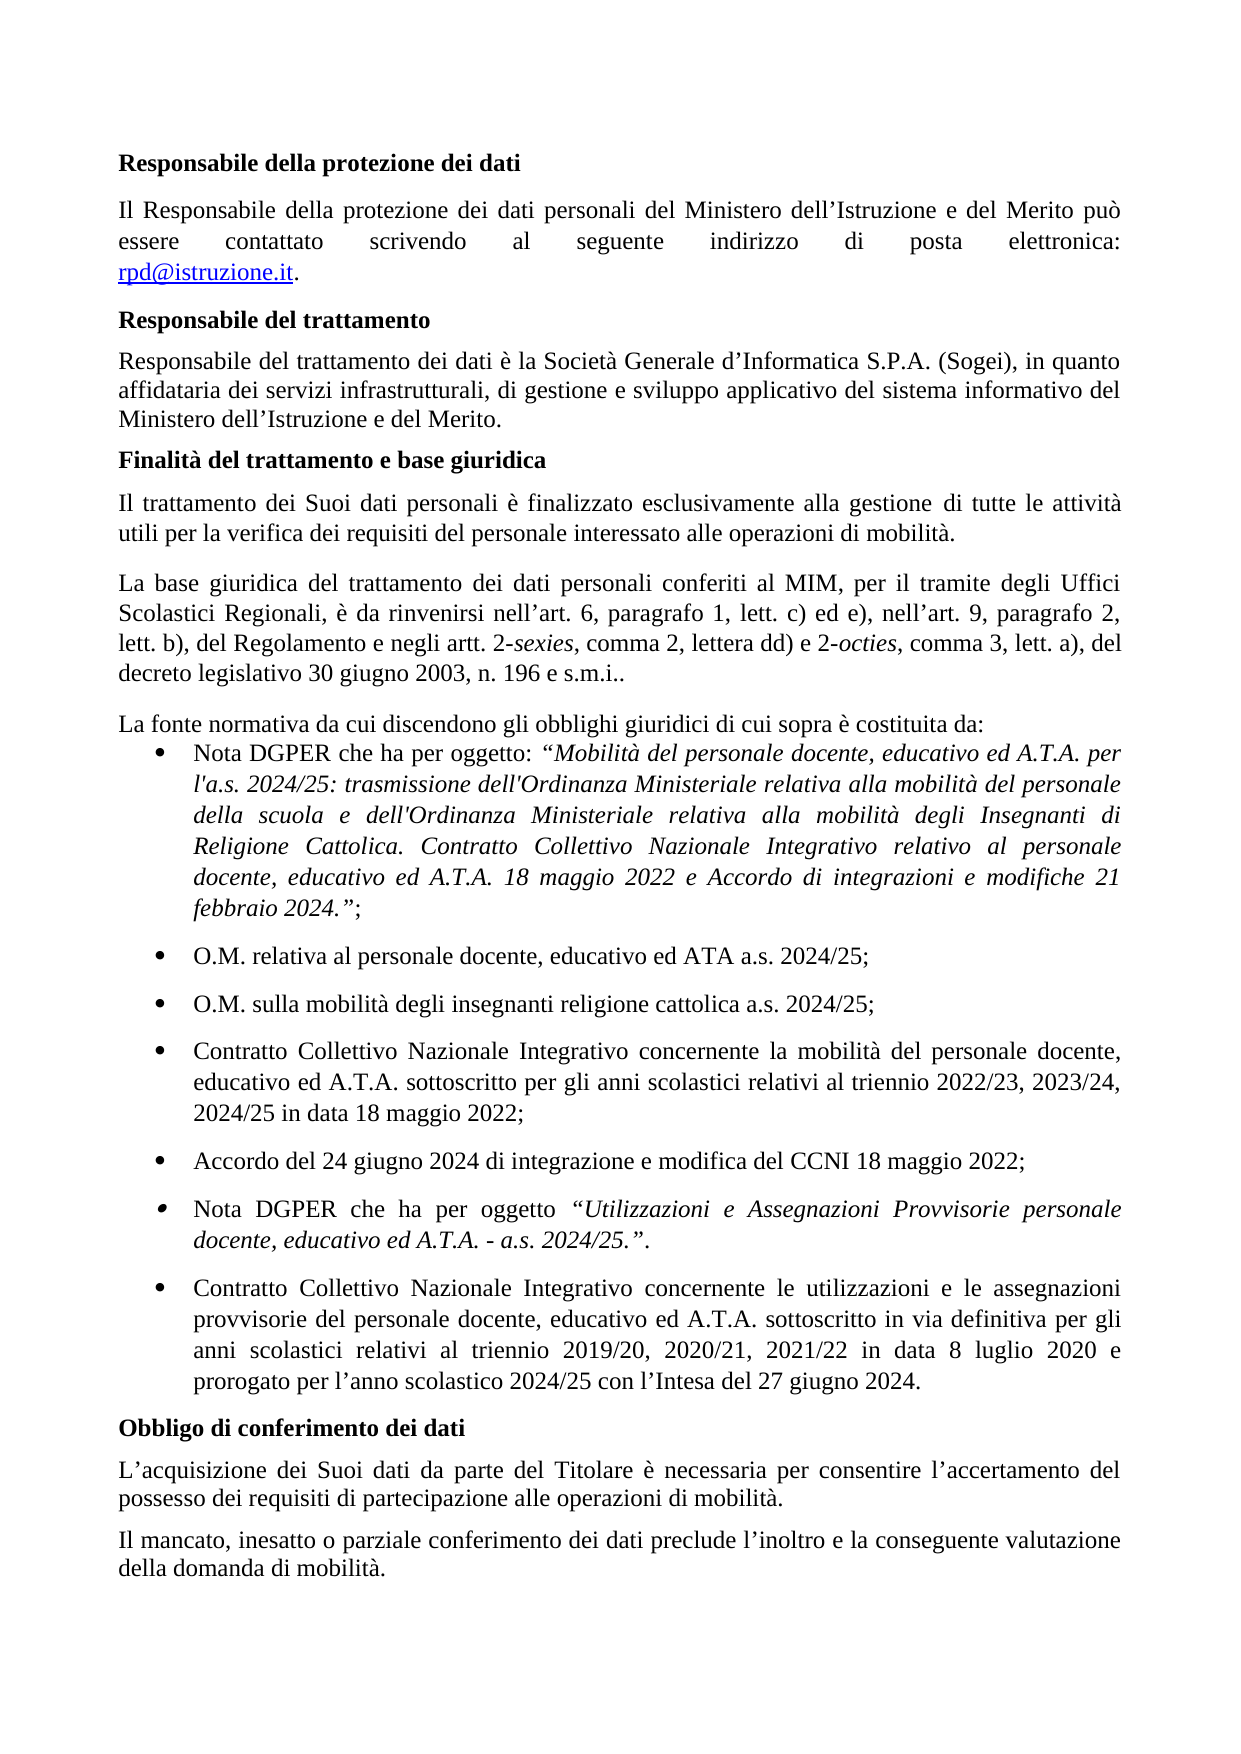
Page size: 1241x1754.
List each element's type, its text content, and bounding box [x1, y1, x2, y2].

text Il trattamento dei Suoi dati personali è finalizzato esclusivamente alla gestione di tutte le attività utili per la verifica dei requisiti del personale interessato alle operazioni di mobilità. [118, 486, 1122, 546]
text Il Responsabile della protezione dei dati personali del Ministero dell’Istruzione e del Merito può essere contattato scrivendo al seguente indirizzo di posta elettronica: rpd@istruzione.it. [118, 195, 1122, 286]
text Responsabile del trattamento [118, 305, 1122, 334]
text Il mancato, inesatto o parziale conferimento dei dati preclude l’inoltro e la conseguente valutazione della domanda di mobilità. [118, 1525, 1122, 1582]
list Nota DGPER che ha per oggetto “Utilizzazioni e Assegnazioni Provvisorie personale docente, educativo ed A.T.A. - a.s. 2024/25.”. [156, 1194, 1122, 1254]
text Obbligo di conferimento dei dati [118, 1413, 1122, 1442]
list O.M. relativa al personale docente, educativo ed ATA a.s. 2024/25; [156, 941, 1122, 970]
list Nota DGPER che ha per oggetto: “Mobilità del personale docente, educativo ed A.T.A. per l'a.s. 2024/25: trasmissione dell'Ordinanza Ministeriale relativa alla mobilità del personale della scuola e dell'Ordinanza Ministeriale relativa alla mobilità degli Insegnanti di Religione Cattolica. Contratto Collettivo Nazionale Integrativo relativo al personale docente, educativo ed A.T.A. 18 maggio 2022 e Accordo di integrazioni e modifiche 21 febbraio 2024.”; [156, 738, 1122, 922]
text Responsabile della protezione dei dati [118, 148, 1122, 176]
list Contratto Collettivo Nazionale Integrativo concernente le utilizzazioni e le assegnazioni provvisorie del personale docente, educativo ed A.T.A. sottoscritto in via definitiva per gli anni scolastici relativi al triennio 2019/20, 2020/21, 2021/22 in data 8 luglio 2020 e prorogato per l’anno scolastico 2024/25 con l’Intesa del 27 giugno 2024. [156, 1273, 1122, 1394]
list Contratto Collettivo Nazionale Integrativo concernente la mobilità del personale docente, educativo ed A.T.A. sottoscritto per gli anni scolastici relativi al triennio 2022/23, 2023/24, 2024/25 in data 18 maggio 2022; [156, 1036, 1122, 1127]
text Finalità del trattamento e base giuridica [118, 445, 1122, 474]
text La fonte normativa da cui discendono gli obblighi giuridici di cui sopra è costituita da: [118, 708, 1122, 738]
list Accordo del 24 giugno 2024 di integrazione e modifica del CCNI 18 maggio 2022; [156, 1146, 1122, 1175]
text Responsabile del trattamento dei dati è la Società Generale d’Informatica S.P.A. (Sogei), in quanto affidataria dei servizi infrastrutturali, di gestione e sviluppo applicativo del sistema informativo del Ministero dell’Istruzione e del Merito. [118, 346, 1122, 433]
text L’acquisizione dei Suoi dati da parte del Titolare è necessaria per consentire l’accertamento del possesso dei requisiti di partecipazione alle operazioni di mobilità. [118, 1455, 1122, 1512]
list O.M. sulla mobilità degli insegnanti religione cattolica a.s. 2024/25; [156, 989, 1122, 1017]
text La base giuridica del trattamento dei dati personali conferiti al MIM, per il tramite degli Uffici Scolastici Regionali, è da rinvenirsi nell’art. 6, paragrafo 1, lett. c) ed e), nell’art. 9, paragrafo 2, lett. b), del Regolamento e negli artt. 2-sexies, comma 2, lettera dd) e 2-octies, comma 3, lett. a), del decreto legislativo 30 giugno 2003, n. 196 e s.m.i.. [118, 567, 1122, 687]
